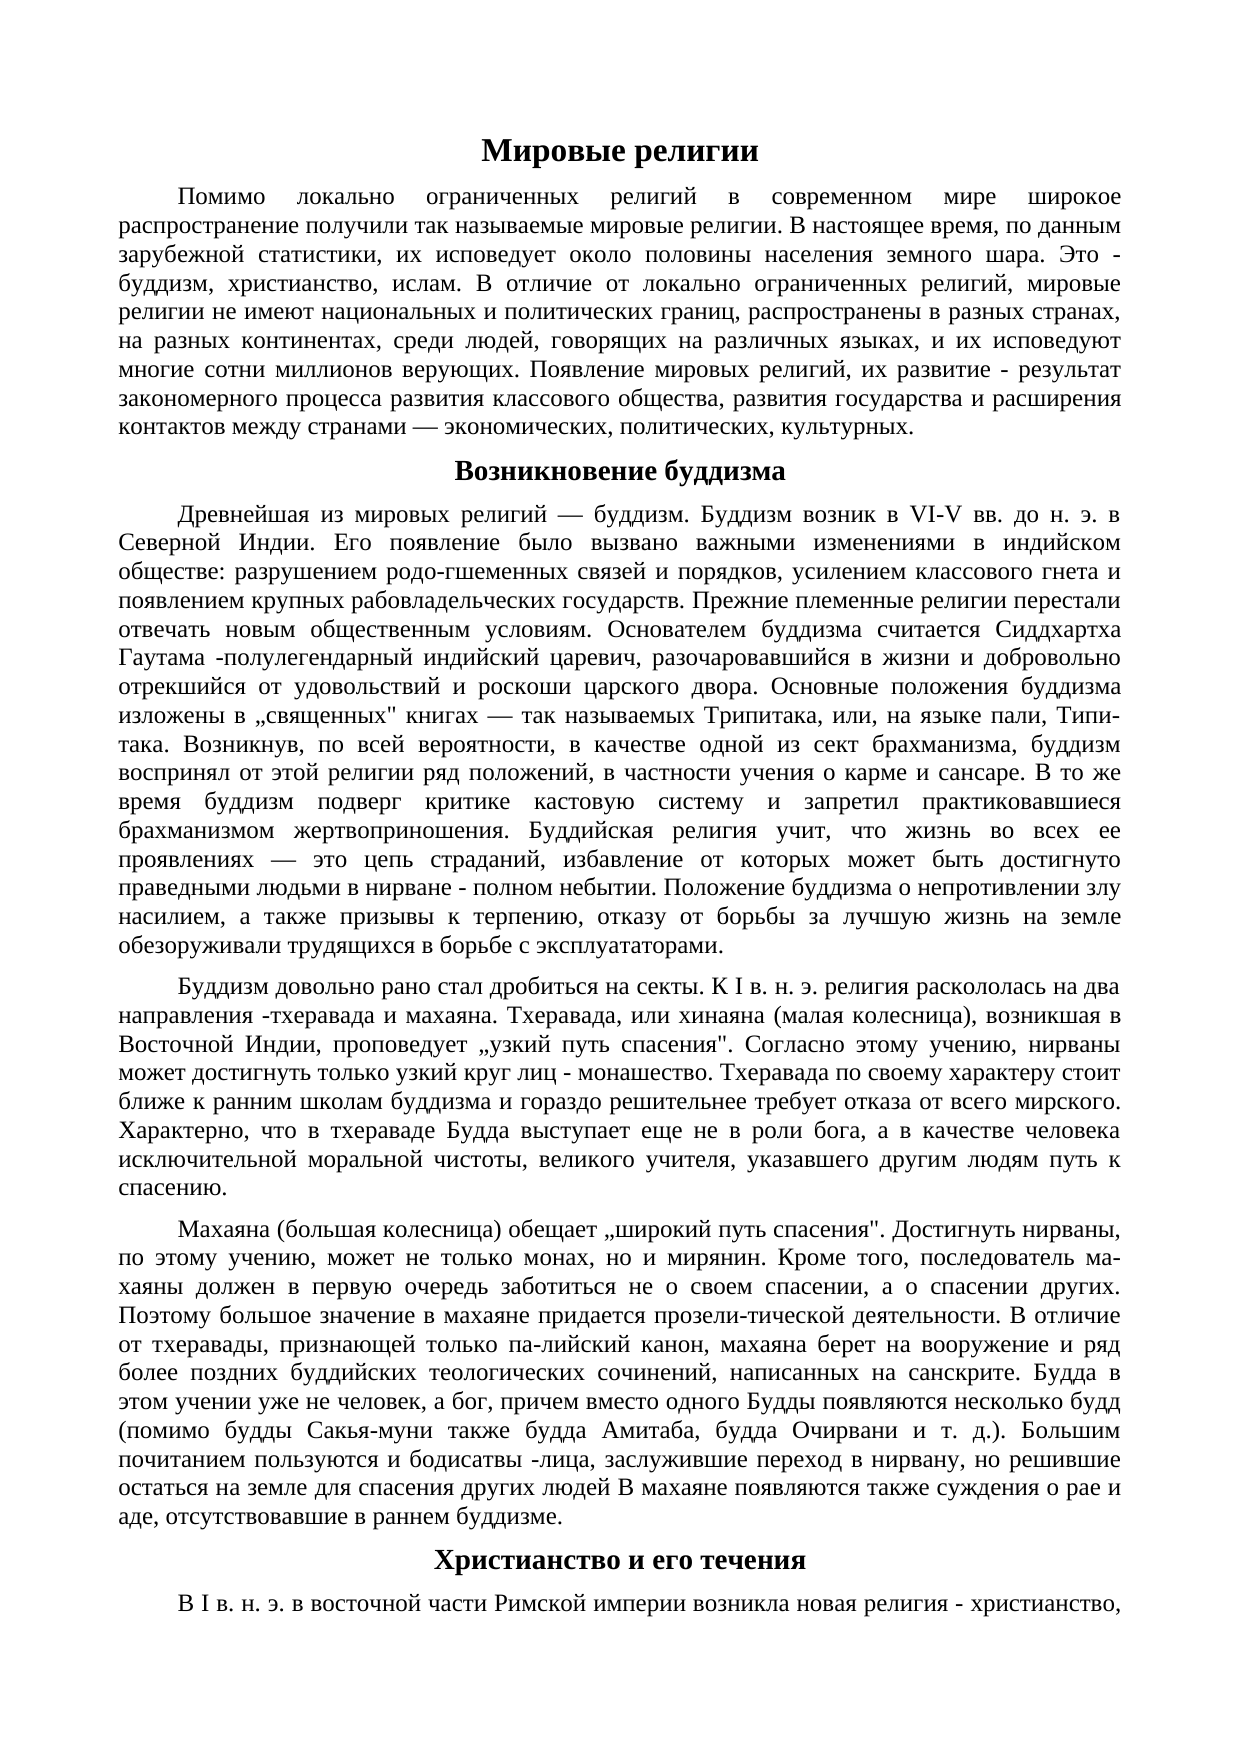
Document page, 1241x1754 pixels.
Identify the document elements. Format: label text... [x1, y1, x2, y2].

text Возникновение буддизма [118, 453, 1122, 486]
text Христианство и его течения [118, 1542, 1122, 1576]
text Мировые религии [118, 131, 1122, 169]
text Буддизм довольно рано стал дробиться на секты. К I в. н. э. религия раскололась на два направления -тхеравада и махаяна. Тхеравада, или хинаяна (малая колесница), возникшая в Восточной Индии, проповедует „узкий путь спасения". Согласно этому учению, нирваны может достигнуть только узкий круг лиц - монашество. Тхеравада по своему характеру стоит ближе к ранним школам буддизма и гораздо решительнее требует отказа от всего мирского. Характерно, что в тхераваде Будда выступает еще не в роли бога, а в качестве человека исключительной моральной чистоты, великого учителя, указавшего другим людям путь к спасению. [118, 971, 1122, 1201]
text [118, 1588, 1122, 1617]
text Древнейшая из мировых религий — буддизм. Буддизм возник в VI-V вв. до н. э. в Северной Индии. Его появление было вызвано важными изменениями в индийском обществе: разрушением родо-гшеменных связей и порядков, усилением классового гнета и появлением крупных рабовладельческих государств. Прежние племенные религии перестали отвечать новым общественным условиям. Основателем буддизма считается Сиддхартха Гаутама -полулегендарный индийский царевич, разочаровавшийся в жизни и добровольно отрекшийся от удовольствий и роскоши царского двора. Основные положения буддизма изложены в „священных" книгах — так называемых Трипитака, или, на языке пали, Типи-така. Возникнув, по всей вероятности, в качестве одной из сект брахманизма, буддизм воспринял от этой религии ряд положений, в частности учения о карме и сансаре. В то же время буддизм подверг критике кастовую систему и запретил практиковавшиеся брахманизмом жертвоприношения. Буддийская религия учит, что жизнь во всех ее проявлениях — это цепь страданий, избавление от которых может быть достигнуто праведными людьми в нирване - полном небытии. Положение буддизма о непротивлении злу насилием, а также призывы к терпению, отказу от борьбы за лучшую жизнь на земле обезоруживали трудящихся в борьбе с эксплуататорами. [118, 499, 1122, 959]
text Махаяна (большая колесница) обещает „широкий путь спасения". Достигнуть нирваны, по этому учению, может не только монах, но и мирянин. Кроме того, последователь ма-хаяны должен в первую очередь заботиться не о своем спасении, а о спасении других. Поэтому большое значение в махаяне придается прозели-тической деятельности. В отличие от тхеравады, признающей только па-лийский канон, махаяна берет на вооружение и ряд более поздних буддийских теологических сочинений, написанных на санскрите. Будда в этом учении уже не человек, а бог, причем вместо одного Будды появляются несколько будд (помимо будды Сакья-муни также будда Амитаба, будда Очирвани и т. д.). Большим почитанием пользуются и бодисатвы -лица, заслужившие переход в нирвану, но решившие остаться на земле для спасения других людей В махаяне появляются также суждения о рае и аде, отсутствовавшие в раннем буддизме. [118, 1214, 1122, 1530]
text Помимо локально ограниченных религий в современном мире широкое распространение получили так называемые мировые религии. В настоящее время, по данным зарубежной статистики, их исповедует около половины населения земного шара. Это - буддизм, христианство, ислам. В отличие от локально ограниченных религий, мировые религии не имеют национальных и политических границ, распространены в разных странах, на разных континентах, среди людей, говорящих на различных языках, и их исповедуют многие сотни миллионов верующих. Появление мировых религий, их развитие - результат закономерного процесса развития классового общества, развития государства и расширения контактов между странами — экономических, политических, культурных. [118, 181, 1122, 440]
